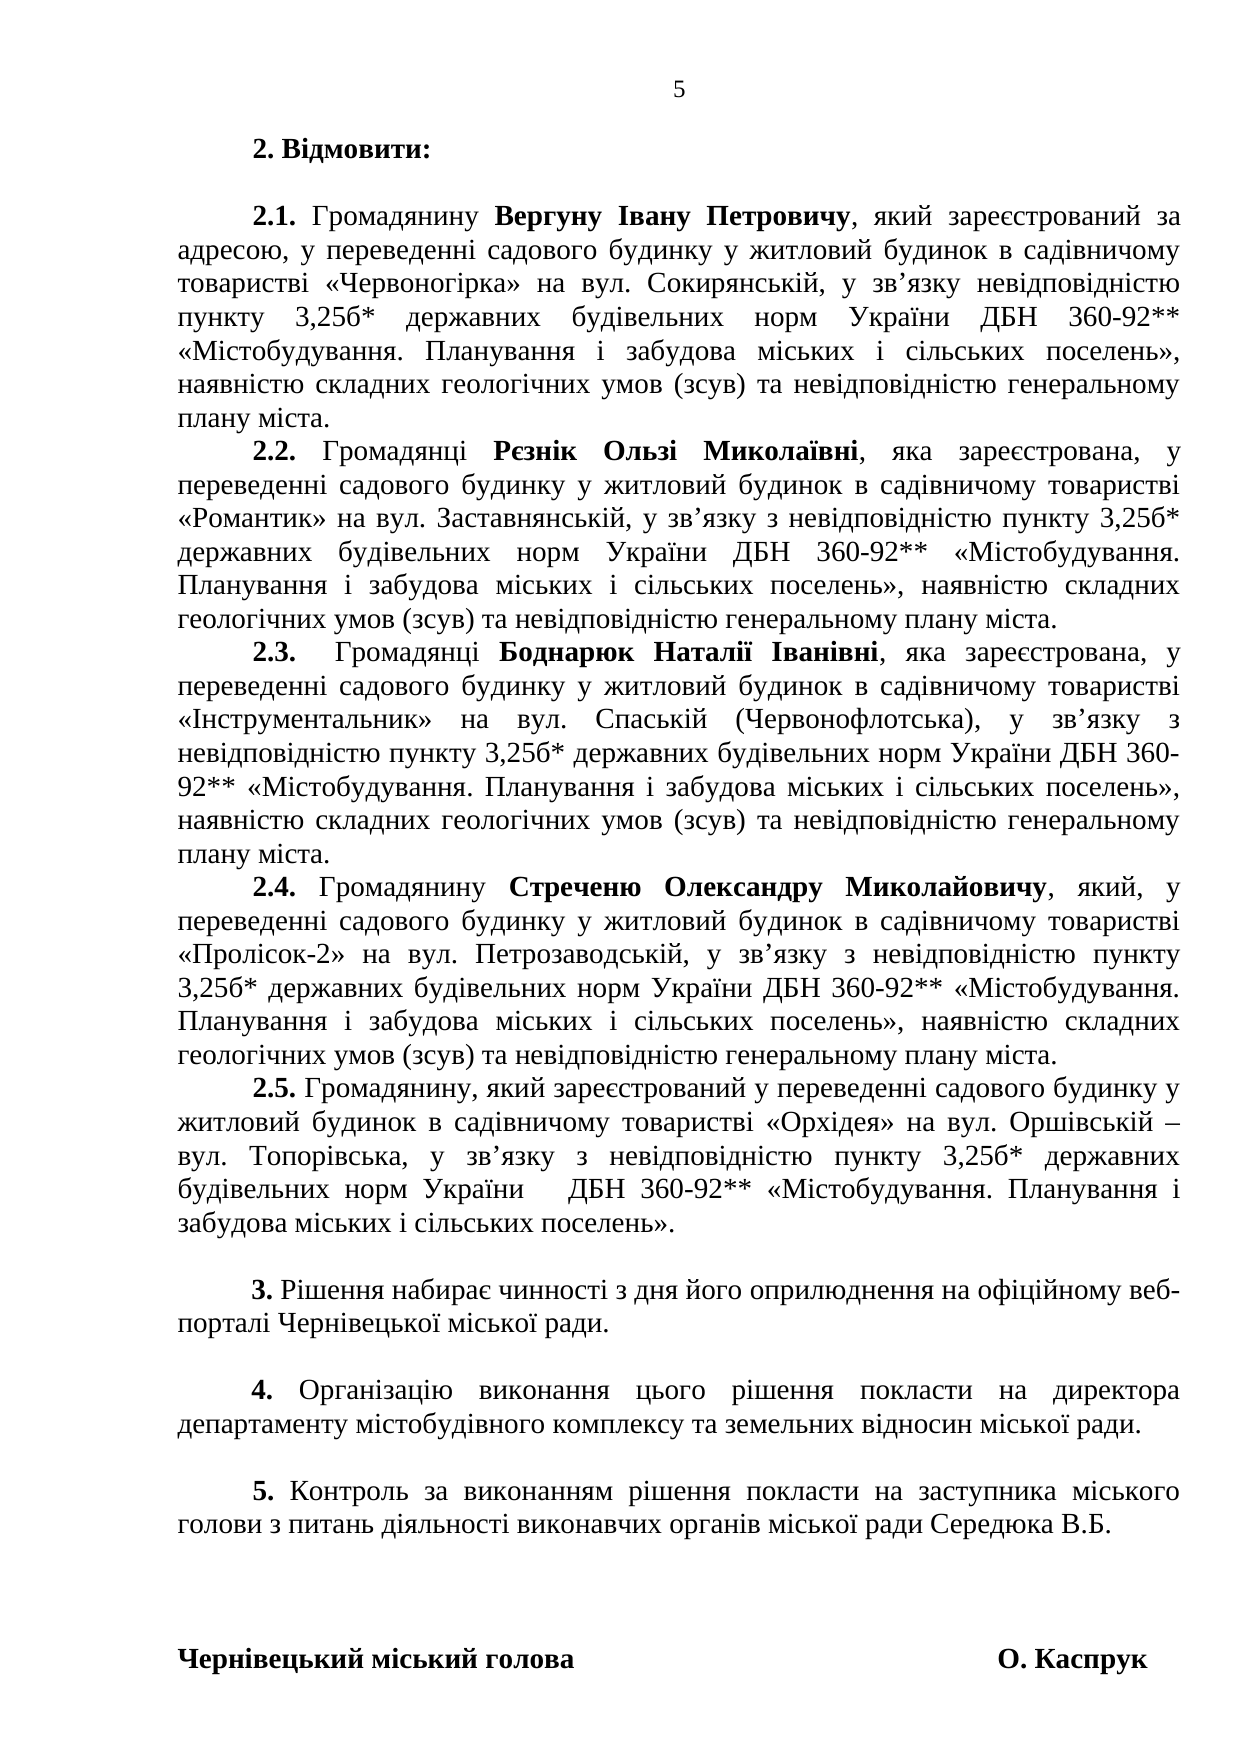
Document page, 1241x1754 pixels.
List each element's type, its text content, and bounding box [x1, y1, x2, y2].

text 2.3. Громадянці Боднарюк Наталії Іванівні, яка зареєстрована, у переведенні садового будинку у житловий будинок в садівничому товаристві «Інструментальник» на вул. Спаській (Червонофлотська), у зв’язку з невідповідністю пункту 3,25б* державних будівельних норм України ДБН 360-92** «Містобудування. Планування і забудова міських і сільських поселень», наявністю складних геологічних умов (зсув) та невідповідністю генеральному плану міста. [177, 634, 1181, 869]
text 2. Відмовити: [177, 131, 1181, 165]
text 4. Організацію виконання цього рішення покласти на директора департаменту містобудівного комплексу та земельних відносин міської ради. [177, 1372, 1181, 1439]
text 2.2. Громадянці Рєзнік Ользі Миколаївні, яка зареєстрована, у переведенні садового будинку у житловий будинок в садівничому товаристві «Романтик» на вул. Заставнянській, у зв’язку з невідповідністю пункту 3,25б* державних будівельних норм України ДБН 360-92** «Містобудування. Планування і забудова міських і сільських поселень», наявністю складних геологічних умов (зсув) та невідповідністю генеральному плану міста. [177, 433, 1181, 634]
text Чернівецький міський голова О. Каспрук [177, 1641, 1181, 1674]
text 3. Рішення набирає чинності з дня його оприлюднення на офіційному веб-порталі Чернівецької міської ради. [177, 1272, 1181, 1339]
text 2.5. Громадянину, який зареєстрований у переведенні садового будинку у житловий будинок в садівничому товаристві «Орхідея» на вул. Оршівській – вул. Топорівська, у зв’язку з невідповідністю пункту 3,25б* державних будівельних норм України ДБН 360-92** «Містобудування. Планування і забудова міських і сільських поселень». [177, 1071, 1181, 1238]
text 5. Контроль за виконанням рішення покласти на заступника міського голови з питань діяльності виконавчих органів міської ради Середюка В.Б. [177, 1473, 1181, 1540]
text 2.1. Громадянину Вергуну Івану Петровичу, який зареєстрований за адресою, у переведенні садового будинку у житловий будинок в садівничому товаристві «Червоногірка» на вул. Сокирянській, у зв’язку невідповідністю пункту 3,25б* державних будівельних норм України ДБН 360-92** «Містобудування. Планування і забудова міських і сільських поселень», наявністю складних геологічних умов (зсув) та невідповідністю генеральному плану міста. [177, 198, 1181, 433]
text 2.4. Громадянину Стреченю Олександру Миколайовичу, який, у переведенні садового будинку у житловий будинок в садівничому товаристві «Пролісок-2» на вул. Петрозаводській, у зв’язку з невідповідністю пункту 3,25б* державних будівельних норм України ДБН 360-92** «Містобудування. Планування і забудова міських і сільських поселень», наявністю складних геологічних умов (зсув) та невідповідністю генеральному плану міста. [177, 869, 1181, 1071]
